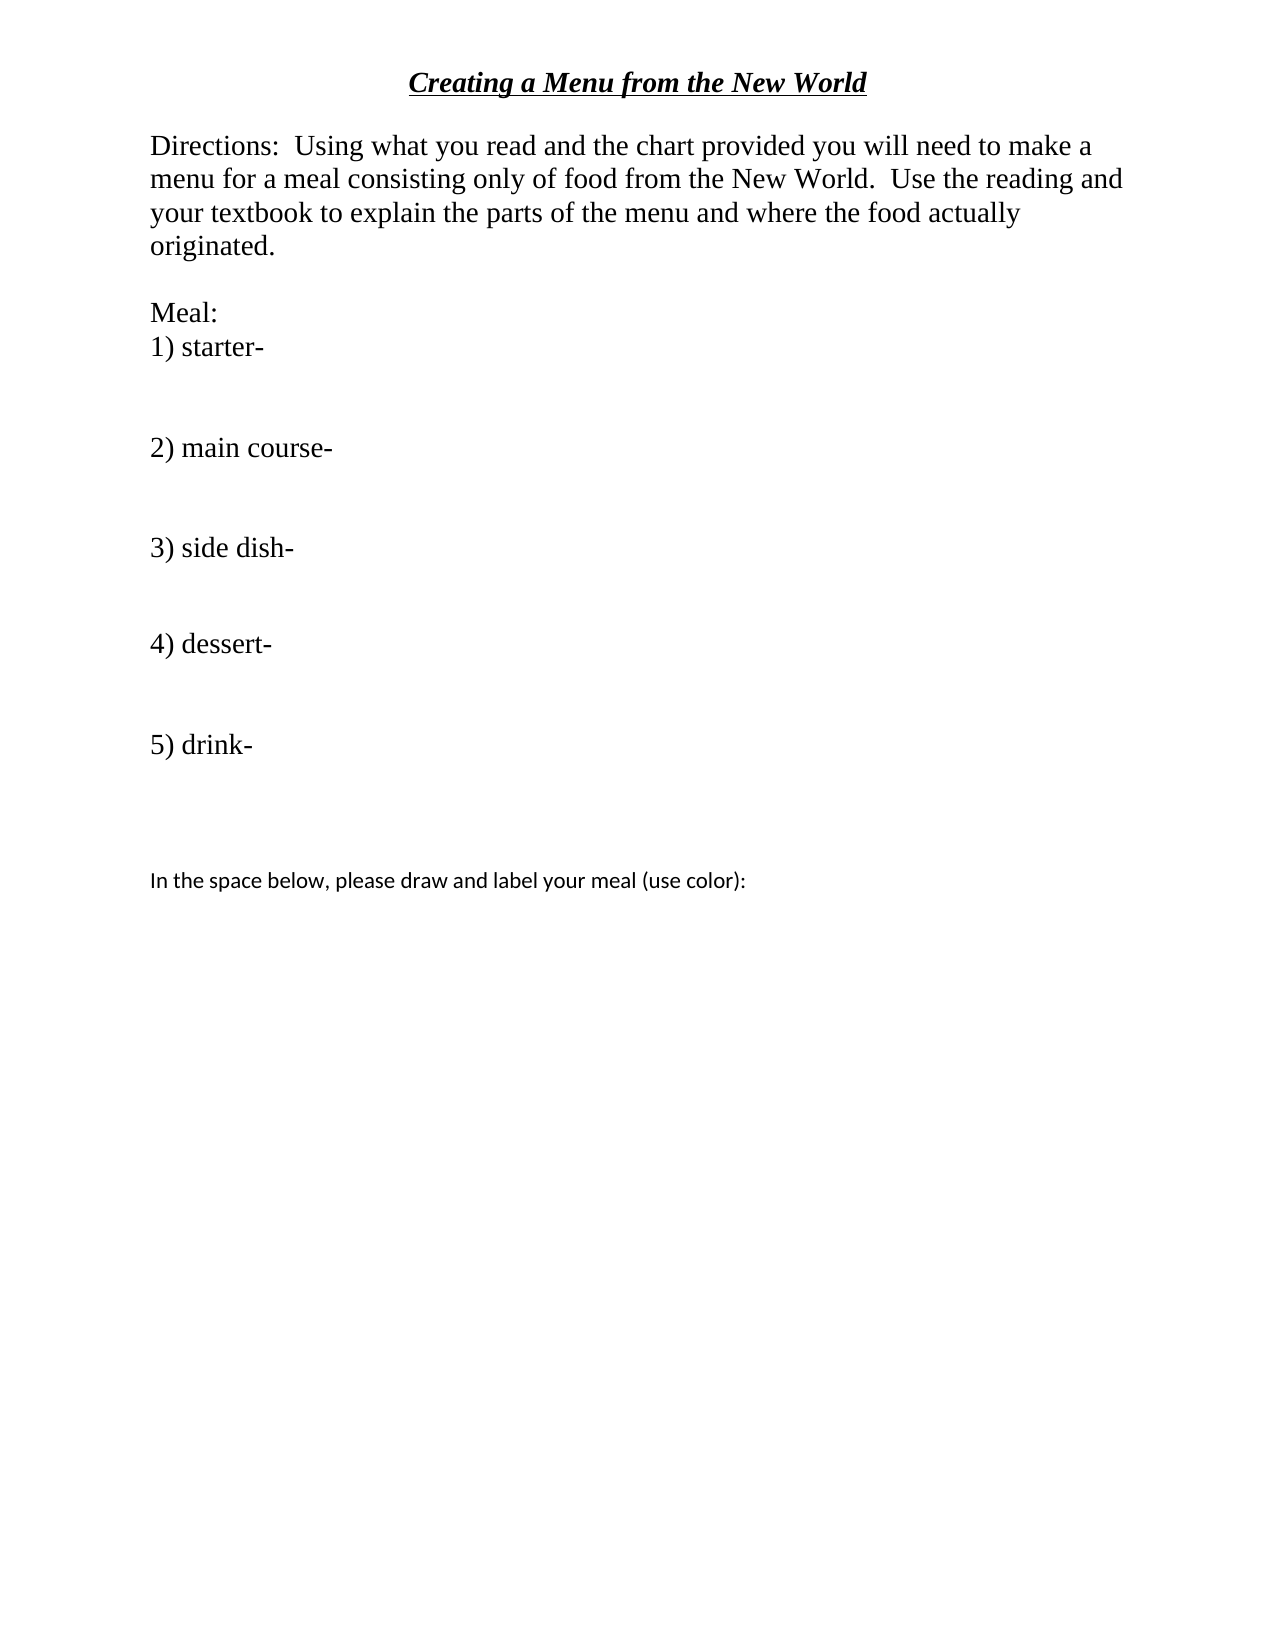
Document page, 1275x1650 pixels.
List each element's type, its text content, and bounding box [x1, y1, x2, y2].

text 4) dessert- [150, 626, 1125, 660]
text 2) main course- [150, 430, 1125, 463]
text 3) side dish- [150, 530, 1125, 564]
text Creating a Menu from the New World [150, 66, 1125, 99]
text Directions: Using what you read and the chart provided you will need to make a menu for a meal consisting only of food from the New World. Use the reading and your textbook to explain the parts of the menu and where the food actually originated. [150, 128, 1125, 262]
text Meal: [150, 296, 1125, 329]
text 1) starter- [150, 329, 1125, 363]
text 5) drink- [150, 727, 1125, 760]
text In the space below, please draw and label your meal (use color): [150, 866, 1125, 894]
